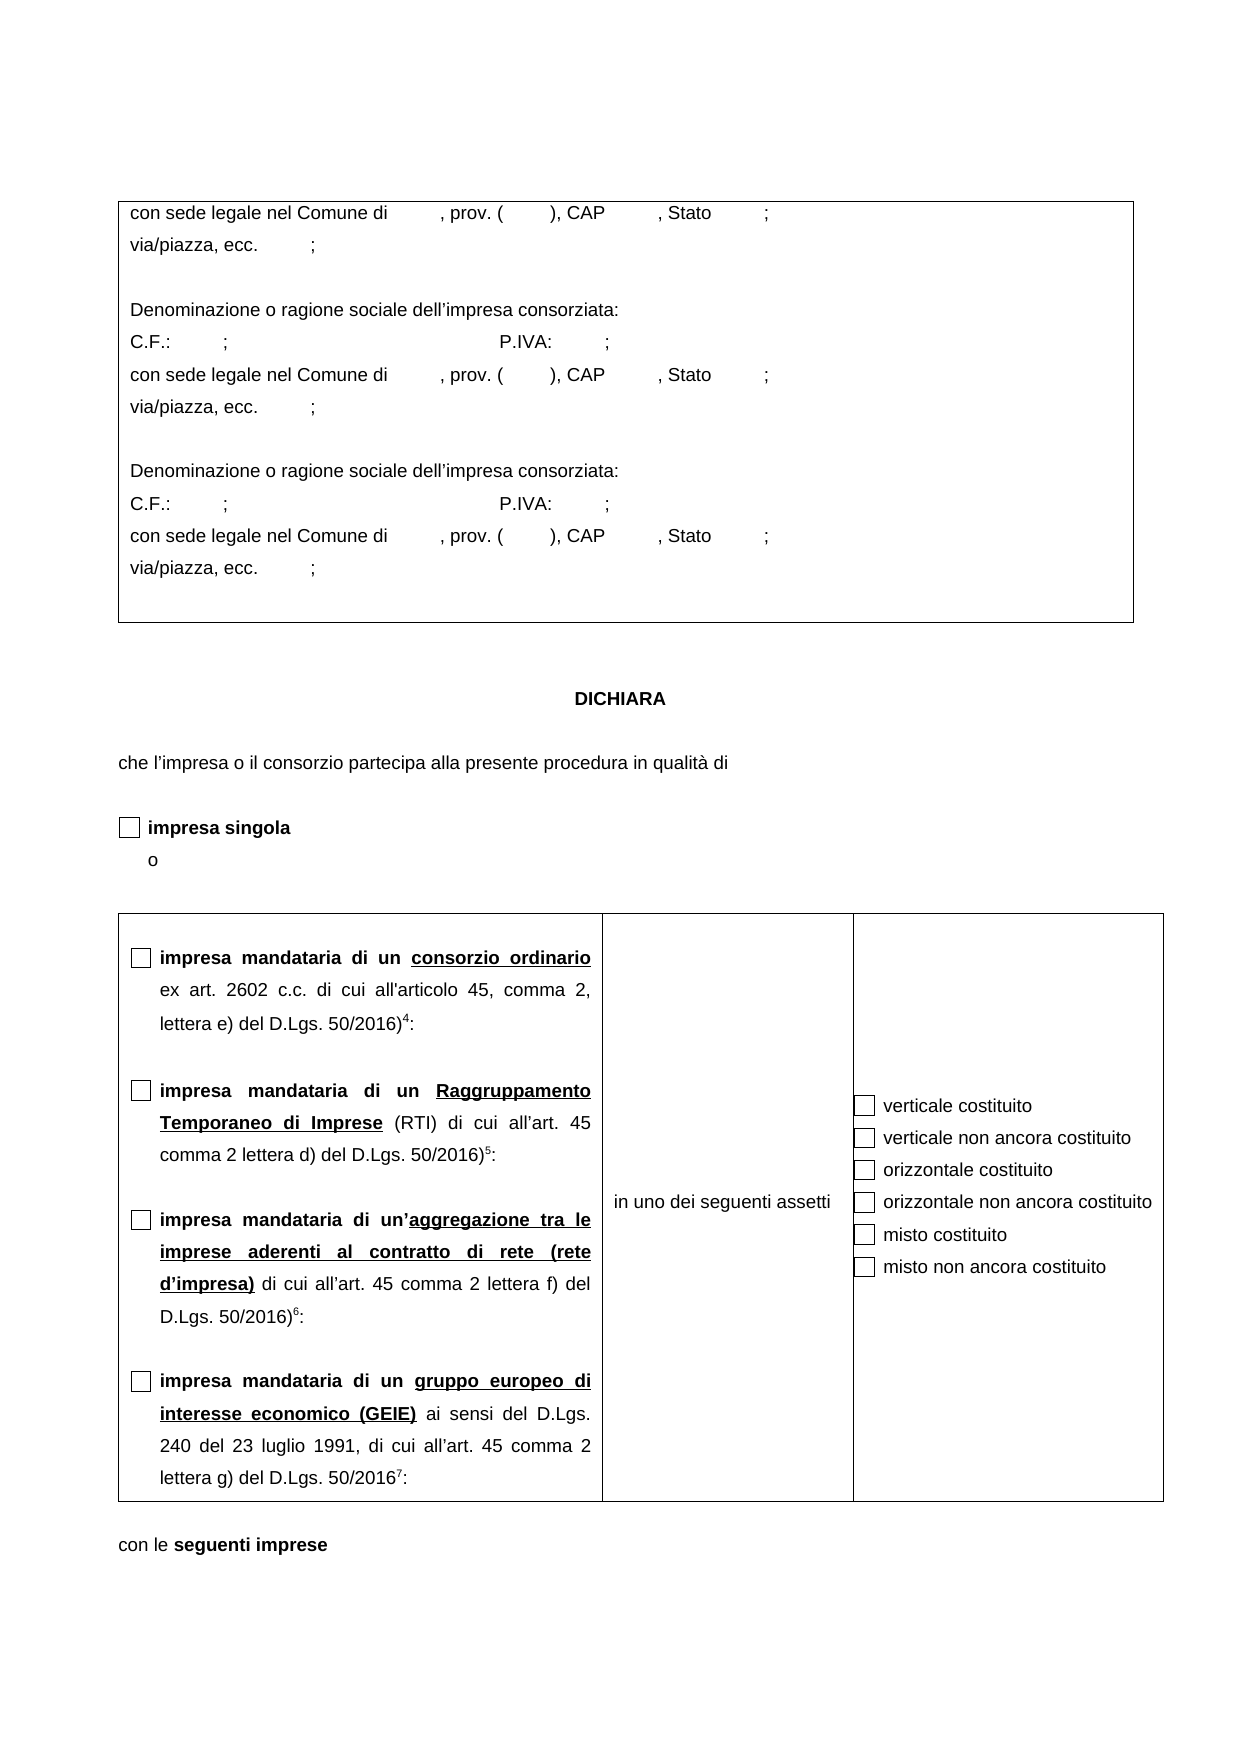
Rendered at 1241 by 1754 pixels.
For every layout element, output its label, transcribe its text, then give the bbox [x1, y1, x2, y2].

table_header verticale costituito verticale non ancora costituito orizzontale costituito orizzontale non ancora costituito misto costituito misto non ancora costituito [854, 914, 1163, 1501]
table_header in uno dei seguenti assetti [603, 914, 853, 1501]
text o [148, 849, 1122, 870]
text impresa singola [118, 816, 1122, 838]
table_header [119, 202, 1133, 622]
text DICHIARA [118, 687, 1122, 709]
text con le seguenti imprese [118, 1534, 1122, 1555]
text che l’impresa o il consorzio partecipa alla presente procedura in qualità di [118, 752, 1122, 773]
table_header impresa mandataria di un consorzio ordinario ex art. 2602 c.c. di cui all'articolo 45, comma 2, lettera e) del D.Lgs. 50/2016): impresa mandataria di un Raggruppamento Temporaneo di Imprese () di cui all’art. 45 comma 2 lettera d) del D.Lgs. 50/2016): impresa mandataria di un’aggregazione tra le imprese aderenti al contratto di rete (rete d’impresa) di cui all’art. 45 comma 2 lettera f) del D.Lgs. 50/2016): impresa mandataria di un gruppo europeo di interesse economico (GEIE) ai sensi del D.Lgs. 240 del 23 luglio 1991, di cui all’art. 45 comma 2 lettera g) del D.Lgs. 50/2016: [119, 914, 602, 1501]
